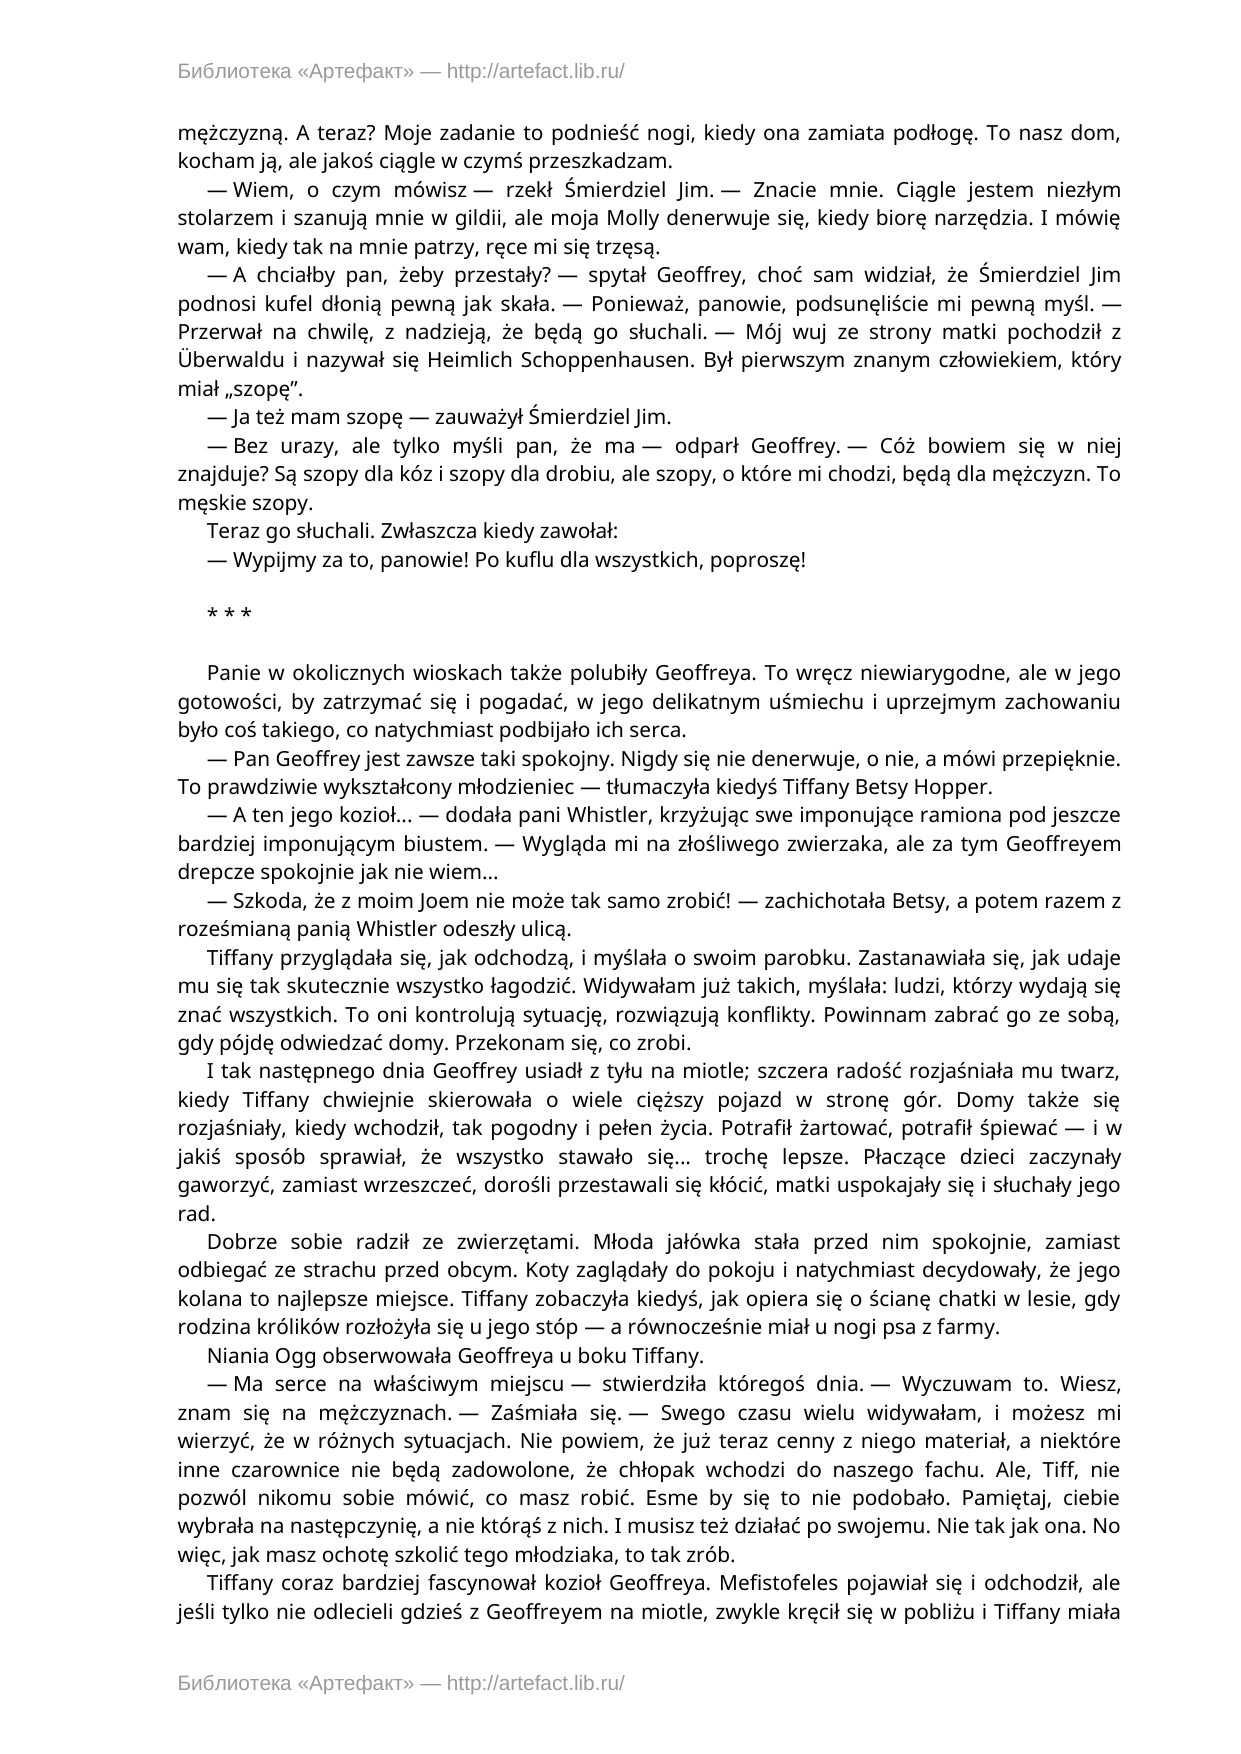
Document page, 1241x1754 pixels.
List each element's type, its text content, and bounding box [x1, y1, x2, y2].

text Teraz go słuchali. Zwłaszcza kiedy zawołał: [177, 516, 1122, 545]
text — A ten jego kozioł... — dodała pani Whistler, krzyżując swe imponujące ramiona pod jeszcze bardziej imponującym biustem. — Wygląda mi na złośliwego zwierzaka, ale za tym Geoffreyem drepcze spokojnie jak nie wiem... [177, 801, 1122, 886]
text Panie w okolicznych wioskach także polubiły Geoffreya. To wręcz niewiarygodne, ale w jego gotowości, by zatrzymać się i pogadać, w jego delikatnym uśmiechu i uprzejmym zachowaniu było coś takiego, co natychmiast podbijało ich serca. [177, 658, 1122, 744]
text Tiffany przyglądała się, jak odchodzą, i myślała o swoim parobku. Zastanawiała się, jak udaje mu się tak skutecznie wszystko łagodzić. Widywałam już takich, myślała: ludzi, którzy wydają się znać wszystkich. To oni kontrolują sytuację, rozwiązują konflikty. Powinnam zabrać go ze sobą, gdy pójdę odwiedzać domy. Przekonam się, co zrobi. [177, 943, 1122, 1057]
text I tak następnego dnia Geoffrey usiadł z tyłu na miotle; szczera radość rozjaśniała mu twarz, kiedy Tiffany chwiejnie skierowała o wiele cięższy pojazd w stronę gór. Domy także się rozjaśniały, kiedy wchodził, tak pogodny i pełen życia. Potrafił żartować, potrafił śpiewać — i w jakiś sposób sprawiał, że wszystko stawało się... trochę lepsze. Płaczące dzieci zaczynały gaworzyć, zamiast wrzeszczeć, dorośli przestawali się kłócić, matki uspokajały się i słuchały jego rad. [177, 1057, 1122, 1227]
text — Ma serce na właściwym miejscu — stwierdziła któregoś dnia. — Wyczuwam to. Wiesz, znam się na mężczyznach. — Zaśmiała się. — Swego czasu wielu widywałam, i możesz mi wierzyć, że w różnych sytuacjach. Nie powiem, że już teraz cenny z niego materiał, a niektóre inne czarownice nie będą zadowolone, że chłopak wchodzi do naszego fachu. Ale, Tiff, nie pozwól nikomu sobie mówić, co masz robić. Esme by się to nie podobało. Pamiętaj, ciebie wybrała na następczynię, a nie którąś z nich. I musisz też działać po swojemu. Nie tak jak ona. No więc, jak masz ochotę szkolić tego młodziaka, to tak zrób. [177, 1369, 1122, 1568]
text Dobrze sobie radził ze zwierzętami. Młoda jałówka stała przed nim spokojnie, zamiast odbiegać ze strachu przed obcym. Koty zaglądały do pokoju i natychmiast decydowały, że jego kolana to najlepsze miejsce. Tiffany zobaczyła kiedyś, jak opiera się o ścianę chatki w lesie, gdy rodzina królików rozłożyła się u jego stóp — a równocześnie miał u nogi psa z farmy. [177, 1227, 1122, 1341]
text — Bez urazy, ale tylko myśli pan, że ma — odparł Geoffrey. — Cóż bowiem się w niej znajduje? Są szopy dla kóz i szopy dla drobiu, ale szopy, o które mi chodzi, będą dla mężczyzn. To męskie szopy. [177, 431, 1122, 516]
text — Pan Geoffrey jest zawsze taki spokojny. Nigdy się nie denerwuje, o nie, a mówi przepięknie. To prawdziwie wykształcony młodzieniec — tłumaczyła kiedyś Tiffany Betsy Hopper. [177, 744, 1122, 801]
text — Ja też mam szopę — zauważył Śmierdziel Jim. [177, 402, 1122, 431]
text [177, 118, 1122, 175]
text — Wypijmy za to, panowie! Po kuflu dla wszystkich, poproszę! [177, 545, 1122, 573]
text — Wiem, o czym mówisz — rzekł Śmierdziel Jim. — Znacie mnie. Ciągle jestem niezłym stolarzem i szanują mnie w gildii, ale moja Molly denerwuje się, kiedy biorę narzędzia. I mówię wam, kiedy tak na mnie patrzy, ręce mi się trzęsą. [177, 175, 1122, 260]
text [177, 1568, 1122, 1625]
text — Szkoda, że z moim Joem nie może tak samo zrobić! — zachichotała Betsy, a potem razem z roześmianą panią Whistler odeszły ulicą. [177, 886, 1122, 943]
text * * * [177, 602, 1122, 630]
text — A chciałby pan, żeby przestały? — spytał Geoffrey, choć sam widział, że Śmierdziel Jim podnosi kufel dłonią pewną jak skała. — Ponieważ, panowie, podsunęliście mi pewną myśl. — Przerwał na chwilę, z nadzieją, że będą go słuchali. — Mój wuj ze strony matki pochodził z Überwaldu i nazywał się Heimlich Schoppenhausen. Był pierwszym znanym człowiekiem, który miał „szopę”. [177, 260, 1122, 402]
text Niania Ogg obserwowała Geoffreya u boku Tiffany. [177, 1341, 1122, 1369]
